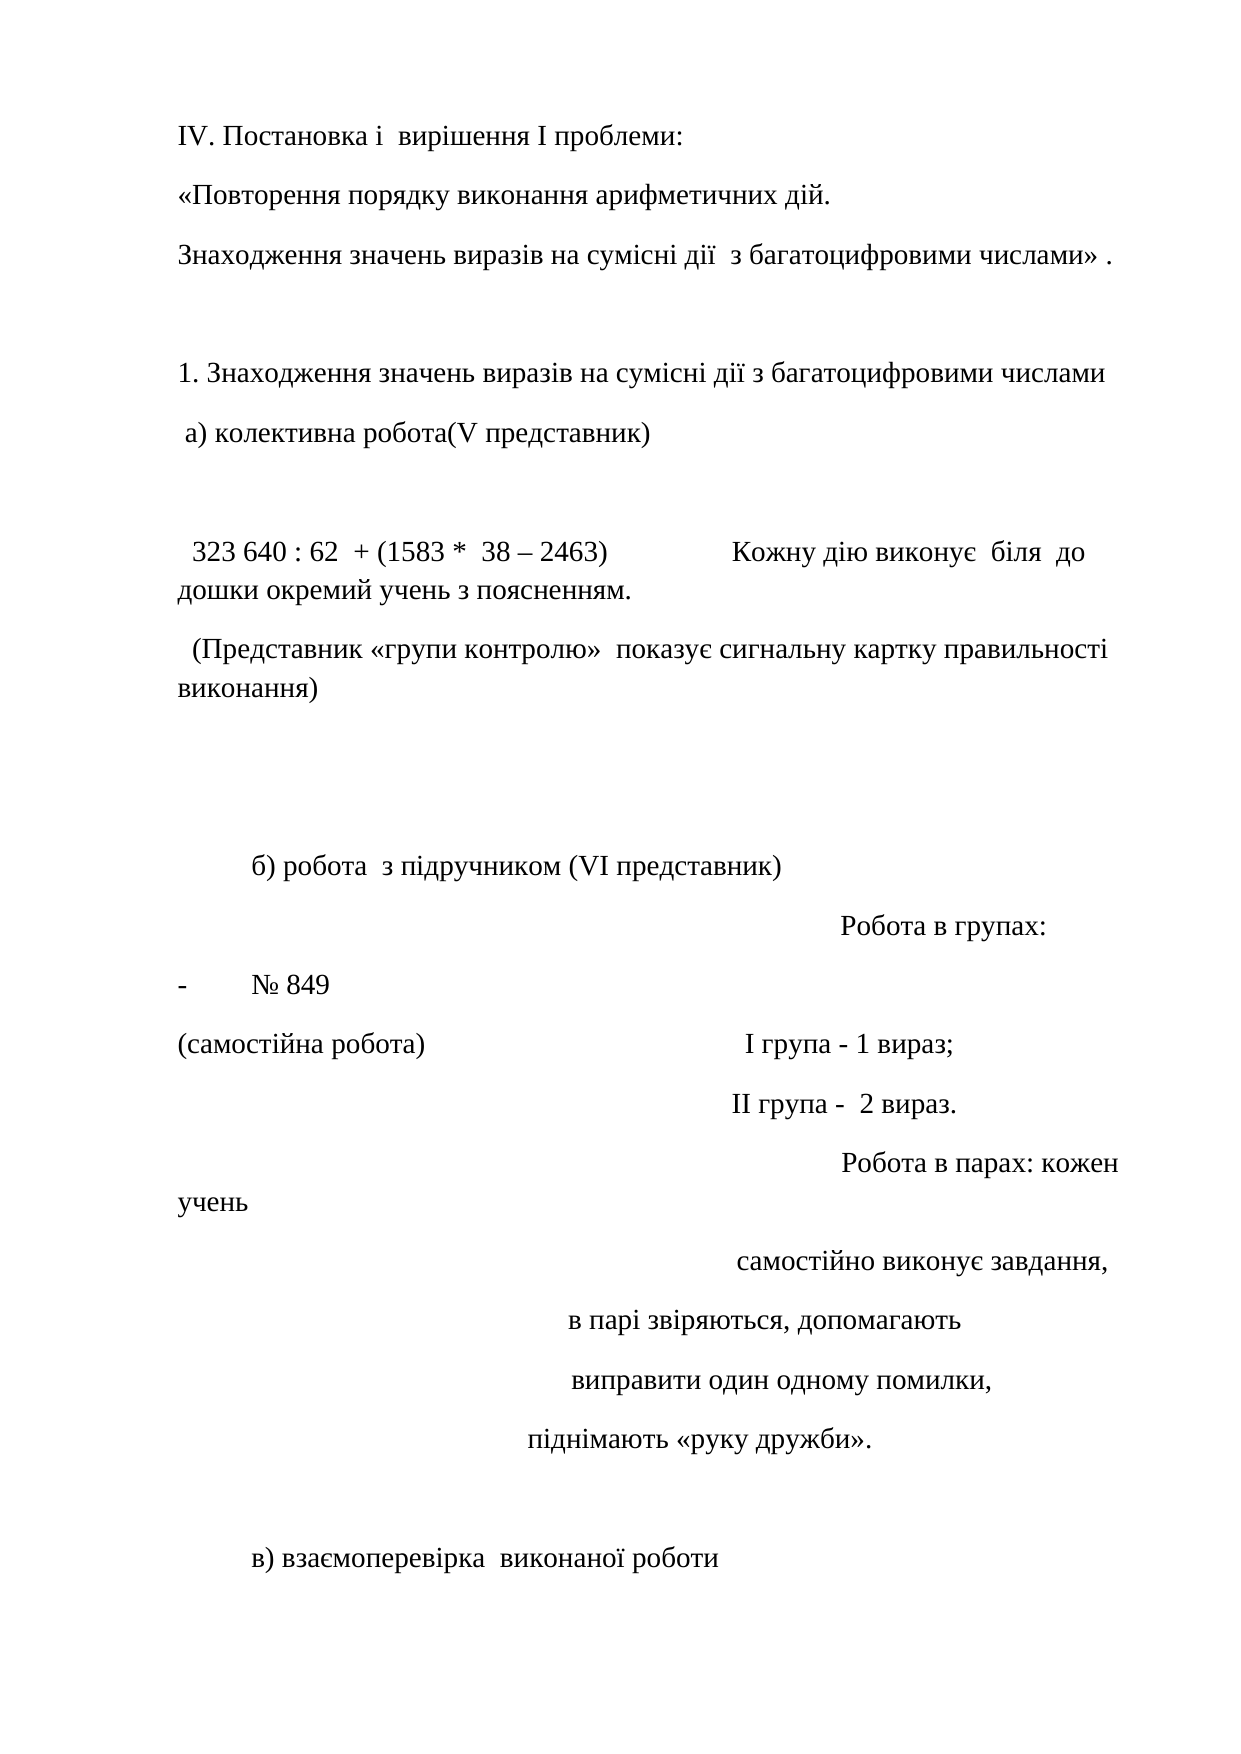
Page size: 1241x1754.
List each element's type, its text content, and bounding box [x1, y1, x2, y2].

text виправити один одному помилки, [177, 1362, 1152, 1395]
text Робота в парах: кожен учень [177, 1145, 1152, 1217]
text 1. Знаходження значень виразів на сумісні дії з багатоцифровими числами [177, 356, 1152, 389]
text (самостійна робота) І група - 1 вираз; [177, 1026, 1152, 1060]
text Знаходження значень виразів на сумісні дії з багатоцифровими числами» . [177, 237, 1152, 270]
text Робота в групах: [177, 908, 1152, 941]
text «Повторення порядку виконання арифметичних дій. [177, 177, 1152, 211]
text самостійно виконує завдання, [177, 1243, 1152, 1277]
text а) колективна робота(V представник) [177, 415, 1152, 448]
text в парі звіряються, допомагають [177, 1302, 1152, 1336]
text піднімають «руку дружби». [177, 1421, 1152, 1455]
text 323 640 : 62 + (1583 * 38 – 2463) Кожну дію виконує біля до дошки окремий учень з поясненням. [177, 534, 1152, 606]
text ІІ група - 2 вираз. [177, 1086, 1152, 1119]
text (Представник «групи контролю» показує сигнальну картку правильності виконання) [177, 632, 1152, 704]
text б) робота з підручником (VІ представник) [177, 848, 1152, 882]
text ІV. Постановка і вирішення І проблеми: [177, 118, 1152, 152]
text - № 849 [177, 967, 1152, 1001]
text в) взаємоперевірка виконаної роботи [177, 1540, 1152, 1573]
